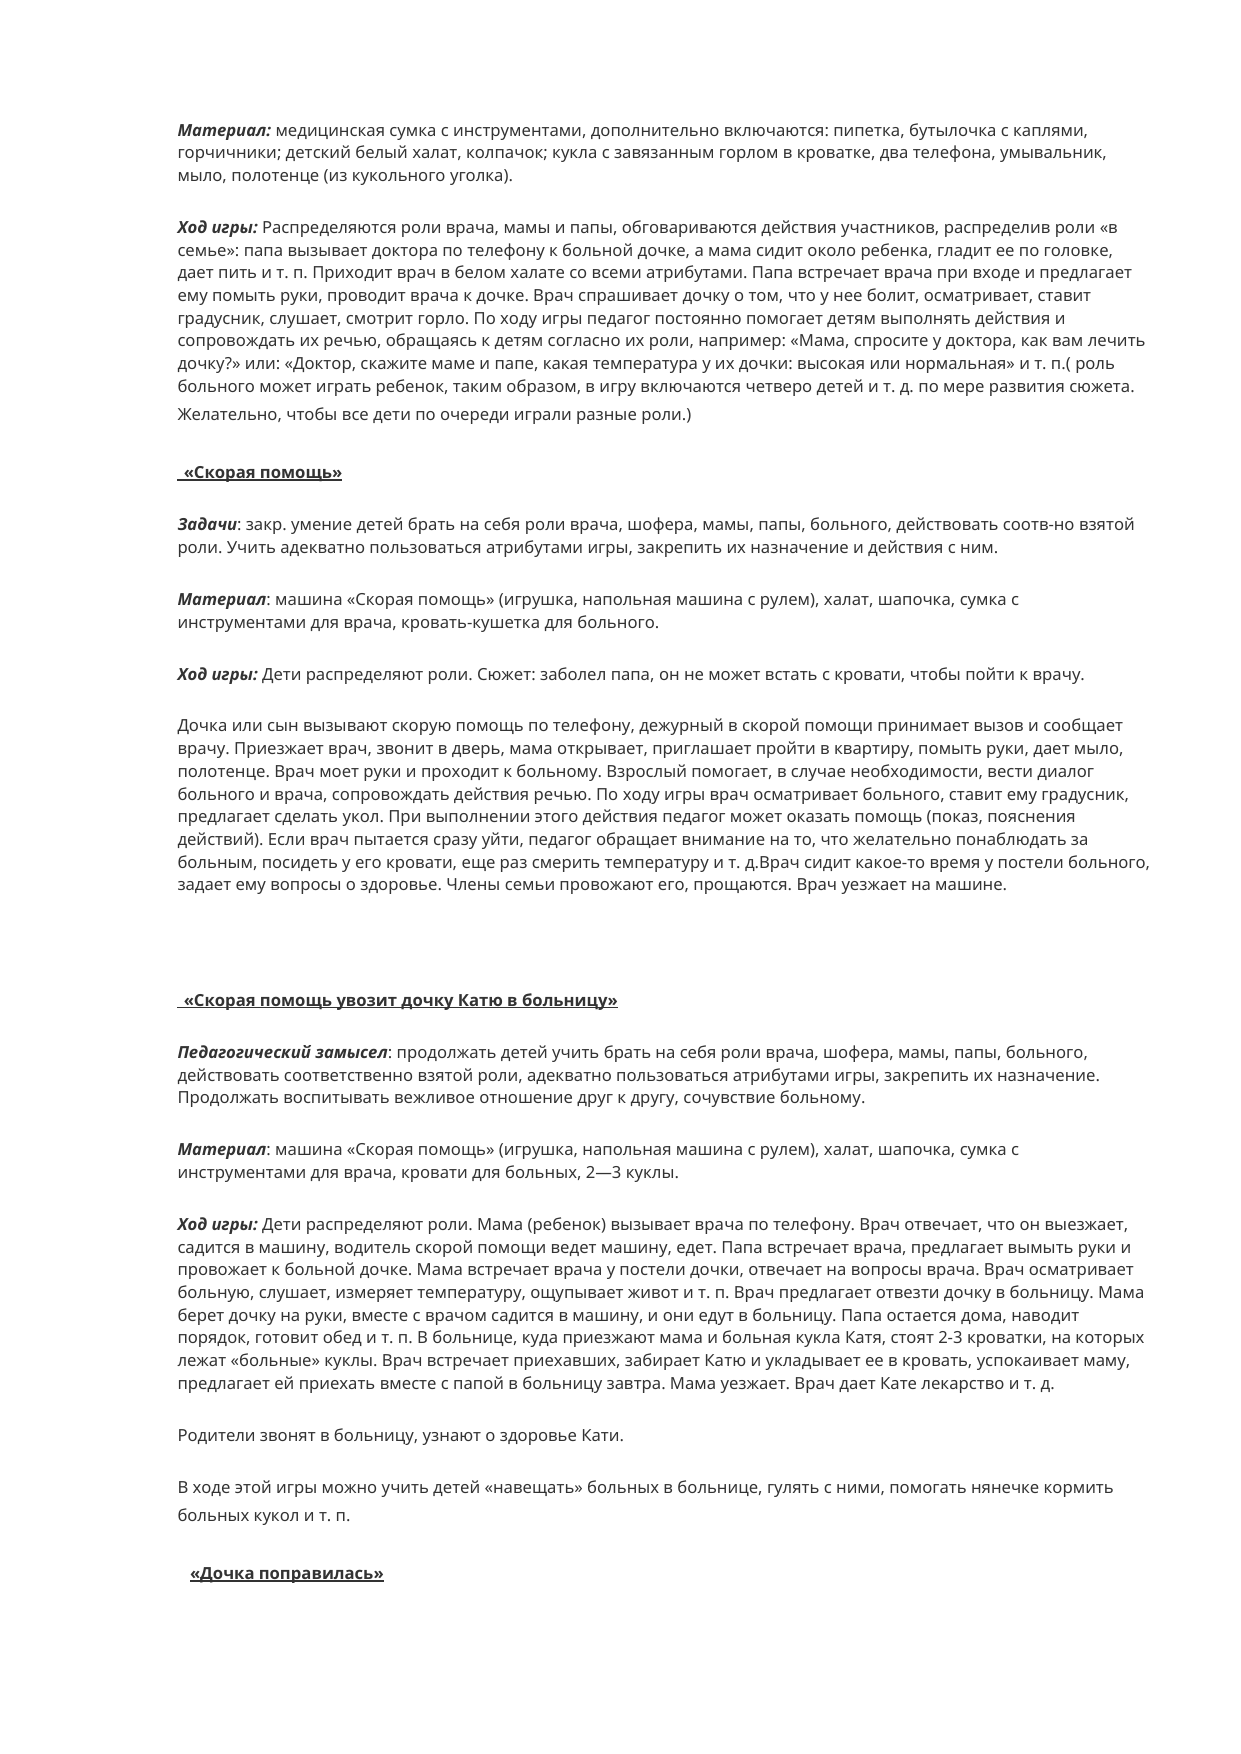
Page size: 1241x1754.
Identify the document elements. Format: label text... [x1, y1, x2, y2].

text Задачи: закр. умение детей брать на себя роли врача, шофера, мамы, папы, больного, действовать соотв-но взятой роли. Учить адекватно пользоваться атрибутами игры, закрепить их назначение и действия с ним. [177, 513, 1152, 558]
text Ход игры: Распределяются роли врача, мамы и папы, обговариваются действия участников, распределив роли «в семье»: папа вызывает доктора по телефону к больной дочке, а мама сидит около ребенка, гладит ее по головке, дает пить и т. п. Приходит врач в белом халате со всеми атрибутами. Папа встречает врача при входе и предлагает ему помыть руки, проводит врача к дочке. Врач спрашивает дочку о том, что у нее болит, осматривает, ставит градусник, слушает, смотрит горло. По ходу игры педагог постоянно помогает детям выполнять действия и сопровождать их речью, обращаясь к детям согласно их роли, например: «Мама, спросите у доктора, как вам лечить дочку?» или: «Доктор, скажите маме и папе, какая температура у их дочки: высокая или нормальная» и т. п.( роль больного может играть ребенок, таким образом, в игру включаются четверо детей и т. д. по мере развития сюжета. Желательно, чтобы все дети по очереди играли разные роли.) [177, 215, 1152, 426]
text «Скорая помощь увозит дочку Катю в больницу» [177, 983, 1152, 1011]
text Материал: машина «Скорая помощь» (игрушка, напольная машина с рулем), халат, шапочка, сумка с инструментами для врача, кровать-кушетка для больного. [177, 587, 1152, 633]
text «Скорая помощь» [177, 455, 1152, 484]
text Дочка или сын вызывают скорую помощь по телефону, дежурный в скорой помощи принимает вызов и сообщает врачу. Приезжает врач, звонит в дверь, мама открывает, приглашает пройти в квартиру, помыть руки, дает мыло, полотенце. Врач моет руки и проходит к больному. Взрослый помогает, в случае необходимости, вести диалог больного и врача, сопровождать действия речью. По ходу игры врач осматривает больного, ставит ему градусник, предлагает сделать укол. При выполнении этого действия педагог может оказать помощь (показ, пояснения действий). Если врач пытается сразу уйти, педагог обращает внимание на то, что желательно понаблюдать за больным, посидеть у его кровати, еще раз смерить температуру и т. д.Врач сидит какое-то время у постели больного, задает ему вопросы о здоровье. Члены семьи провожают его, прощаются. Врач уезжает на машине. [177, 714, 1152, 896]
text Родители звонят в больницу, узнают о здоровье Кати. [177, 1423, 1152, 1446]
text Педагогический замысел: продолжать детей учить брать на себя роли врача, шофера, мамы, папы, больного, действовать соответственно взятой роли, адекватно пользоваться атрибутами игры, закрепить их назначение. Продолжать воспитывать вежливое отношение друг к другу, сочувствие больному. [177, 1041, 1152, 1109]
text Материал: машина «Скорая помощь» (игрушка, напольная машина с рулем), халат, шапочка, сумка с инструментами для врача, кровати для больных, 2—3 куклы. [177, 1138, 1152, 1183]
text В ходе этой игры можно учить детей «навещать» больных в больнице, гулять с ними, помогать нянечке кормить больных кукол и т. п. [177, 1475, 1152, 1527]
text Материал: медицинская сумка с инструментами, дополнительно включаются: пипетка, бутылочка с каплями, горчичники; детский белый халат, колпачок; кукла с завязанным горлом в кроватке, два телефона, умывальник, мыло, полотенце (из кукольного уголка). [177, 118, 1152, 186]
text «Дочка поправилась» [177, 1556, 1152, 1584]
text Ход игры: Дети распределяют роли. Сюжет: заболел папа, он не может встать с кровати, чтобы пойти к врачу. [177, 662, 1152, 685]
text Ход игры: Дети распределяют роли. Мама (ребенок) вызывает врача по телефону. Врач отвечает, что он выезжает, садится в машину, водитель скорой помощи ведет машину, едет. Папа встречает врача, предлагает вымыть руки и провожает к больной дочке. Мама встречает врача у постели дочки, отвечает на вопросы врача. Врач осматривает больную, слушает, измеряет температуру, ощупывает живот и т. п. Врач предлагает отвезти дочку в больницу. Мама берет дочку на руки, вместе с врачом садится в машину, и они едут в больницу. Папа остается дома, наводит порядок, готовит обед и т. п. В больнице, куда приезжают мама и больная кукла Катя, стоят 2-3 кроватки, на которых лежат «больные» куклы. Врач встречает приехавших, забирает Катю и укладывает ее в кровать, успокаивает маму, предлагает ей приехать вместе с папой в больницу завтра. Мама уезжает. Врач дает Кате лекарство и т. д. [177, 1212, 1152, 1394]
